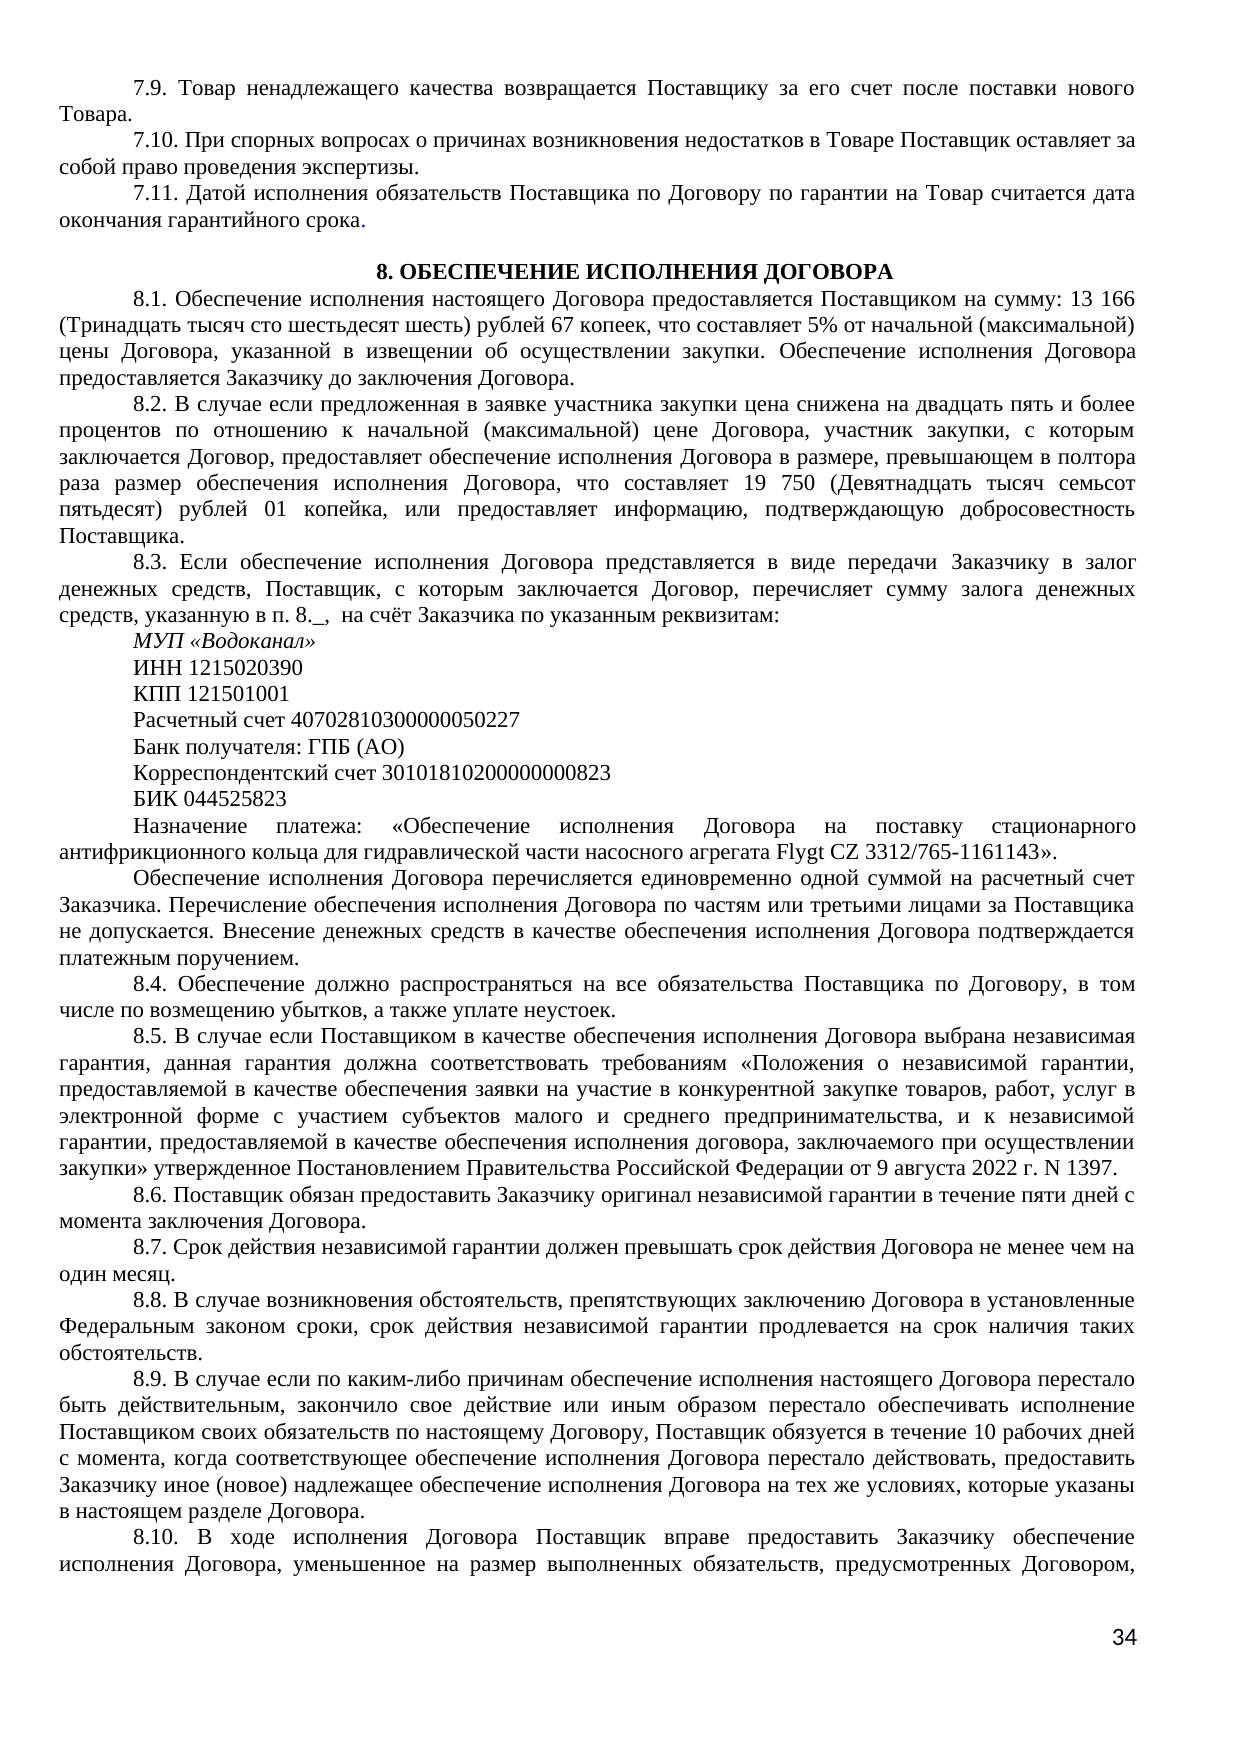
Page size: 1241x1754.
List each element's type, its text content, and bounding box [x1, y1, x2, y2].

text 8.4. Обеспечение должно распространяться на все обязательства Поставщика по Договору, в том числе по возмещению убытков, а также уплате неустоек. [59, 970, 1137, 1023]
text КПП 121501001 [59, 680, 1137, 706]
text 8. ОБЕСПЕЧЕНИЕ ИСПОЛНЕНИЯ ДОГОВОРА [59, 258, 1137, 285]
text 8.8. В случае возникновения обстоятельств, препятствующих заключению Договора в установленные Федеральным законом сроки, срок действия независимой гарантии продлевается на срок наличия таких обстоятельств. [59, 1286, 1137, 1365]
text 7.10. При спорных вопросах о причинах возникновения недостатков в Товаре Поставщик оставляет за собой право проведения экспертизы. [59, 127, 1137, 179]
text Корреспондентский счет 30101810200000000823 [59, 759, 1137, 785]
text БИК 044525823 [59, 785, 1137, 812]
text 7.11. Датой исполнения обязательств Поставщика по Договору по гарантии на Товар считается дата окончания гарантийного срока. [59, 179, 1137, 232]
text Расчетный счет 40702810300000050227 [59, 706, 1137, 733]
text 8.9. В случае если по каким-либо причинам обеспечение исполнения настоящего Договора перестало быть действительным, закончило свое действие или иным образом перестало обеспечивать исполнение Поставщиком своих обязательств по настоящему Договору, Поставщик обязуется в течение 10 рабочих дней с момента, когда соответствующее обеспечение исполнения Договора перестало действовать, предоставить Заказчику иное (новое) надлежащее обеспечение исполнения Договора на тех же условиях, которые указаны в настоящем разделе Договора. [59, 1365, 1137, 1523]
text 8.2. В случае если предложенная в заявке участника закупки цена снижена на двадцать пять и более процентов по отношению к начальной (максимальной) цене Договора, участник закупки, с которым заключается Договор, предоставляет обеспечение исполнения Договора в размере, превышающем в полтора раза размер обеспечения исполнения Договора, что составляет 19 750 (Девятнадцать тысяч семьсот пятьдесят) рублей 01 копейка, или предоставляет информацию, подтверждающую добросовестность Поставщика. [59, 390, 1137, 548]
text 8.3. Если обеспечение исполнения Договора представляется в виде передачи Заказчику в залог денежных средств, Поставщик, с которым заключается Договор, перечисляет сумму залога денежных средств, указанную в п. 8._, на счёт Заказчика по указанным реквизитам: [59, 548, 1137, 627]
text 7.9. Товар ненадлежащего качества возвращается Поставщику за его счет после поставки нового Товара. [59, 74, 1137, 127]
text 8.1. Обеспечение исполнения настоящего Договора предоставляется Поставщиком на сумму: 13 166 (Тринадцать тысяч сто шестьдесят шесть) рублей 67 копеек, что составляет 5% от начальной (максимальной) цены Договора, указанной в извещении об осуществлении закупки. Обеспечение исполнения Договора предоставляется Заказчику до заключения Договора. [59, 285, 1137, 390]
text МУП «Водоканал» [59, 627, 1137, 654]
text Банк получателя: ГПБ (АО) [59, 733, 1137, 759]
text Назначение платежа: «Обеспечение исполнения Договора на поставку стационарного антифрикционного кольца для гидравлической части насосного агрегата Flygt СZ 3312/765-1161143». [59, 812, 1137, 864]
text 8.6. Поставщик обязан предоставить Заказчику оригинал независимой гарантии в течение пяти дней с момента заключения Договора. [59, 1181, 1137, 1233]
text ИНН 1215020390 [59, 654, 1137, 680]
text Обеспечение исполнения Договора перечисляется единовременно одной суммой на расчетный счет Заказчика. Перечисление обеспечения исполнения Договора по частям или третьими лицами за Поставщика не допускается. Внесение денежных средств в качестве обеспечения исполнения Договора подтверждается платежным поручением. [59, 864, 1137, 970]
text 8.5. В случае если Поставщиком в качестве обеспечения исполнения Договора выбрана независимая гарантия, данная гарантия должна соответствовать требованиям «Положения о независимой гарантии, предоставляемой в качестве обеспечения заявки на участие в конкурентной закупке товаров, работ, услуг в электронной форме с участием субъектов малого и среднего предпринимательства, и к независимой гарантии, предоставляемой в качестве обеспечения исполнения договора, заключаемого при осуществлении закупки» утвержденное Постановлением Правительства Российской Федерации от 9 августа 2022 г. N 1397. [59, 1023, 1137, 1181]
text 8.7. Срок действия независимой гарантии должен превышать срок действия Договора не менее чем на один месяц. [59, 1233, 1137, 1286]
